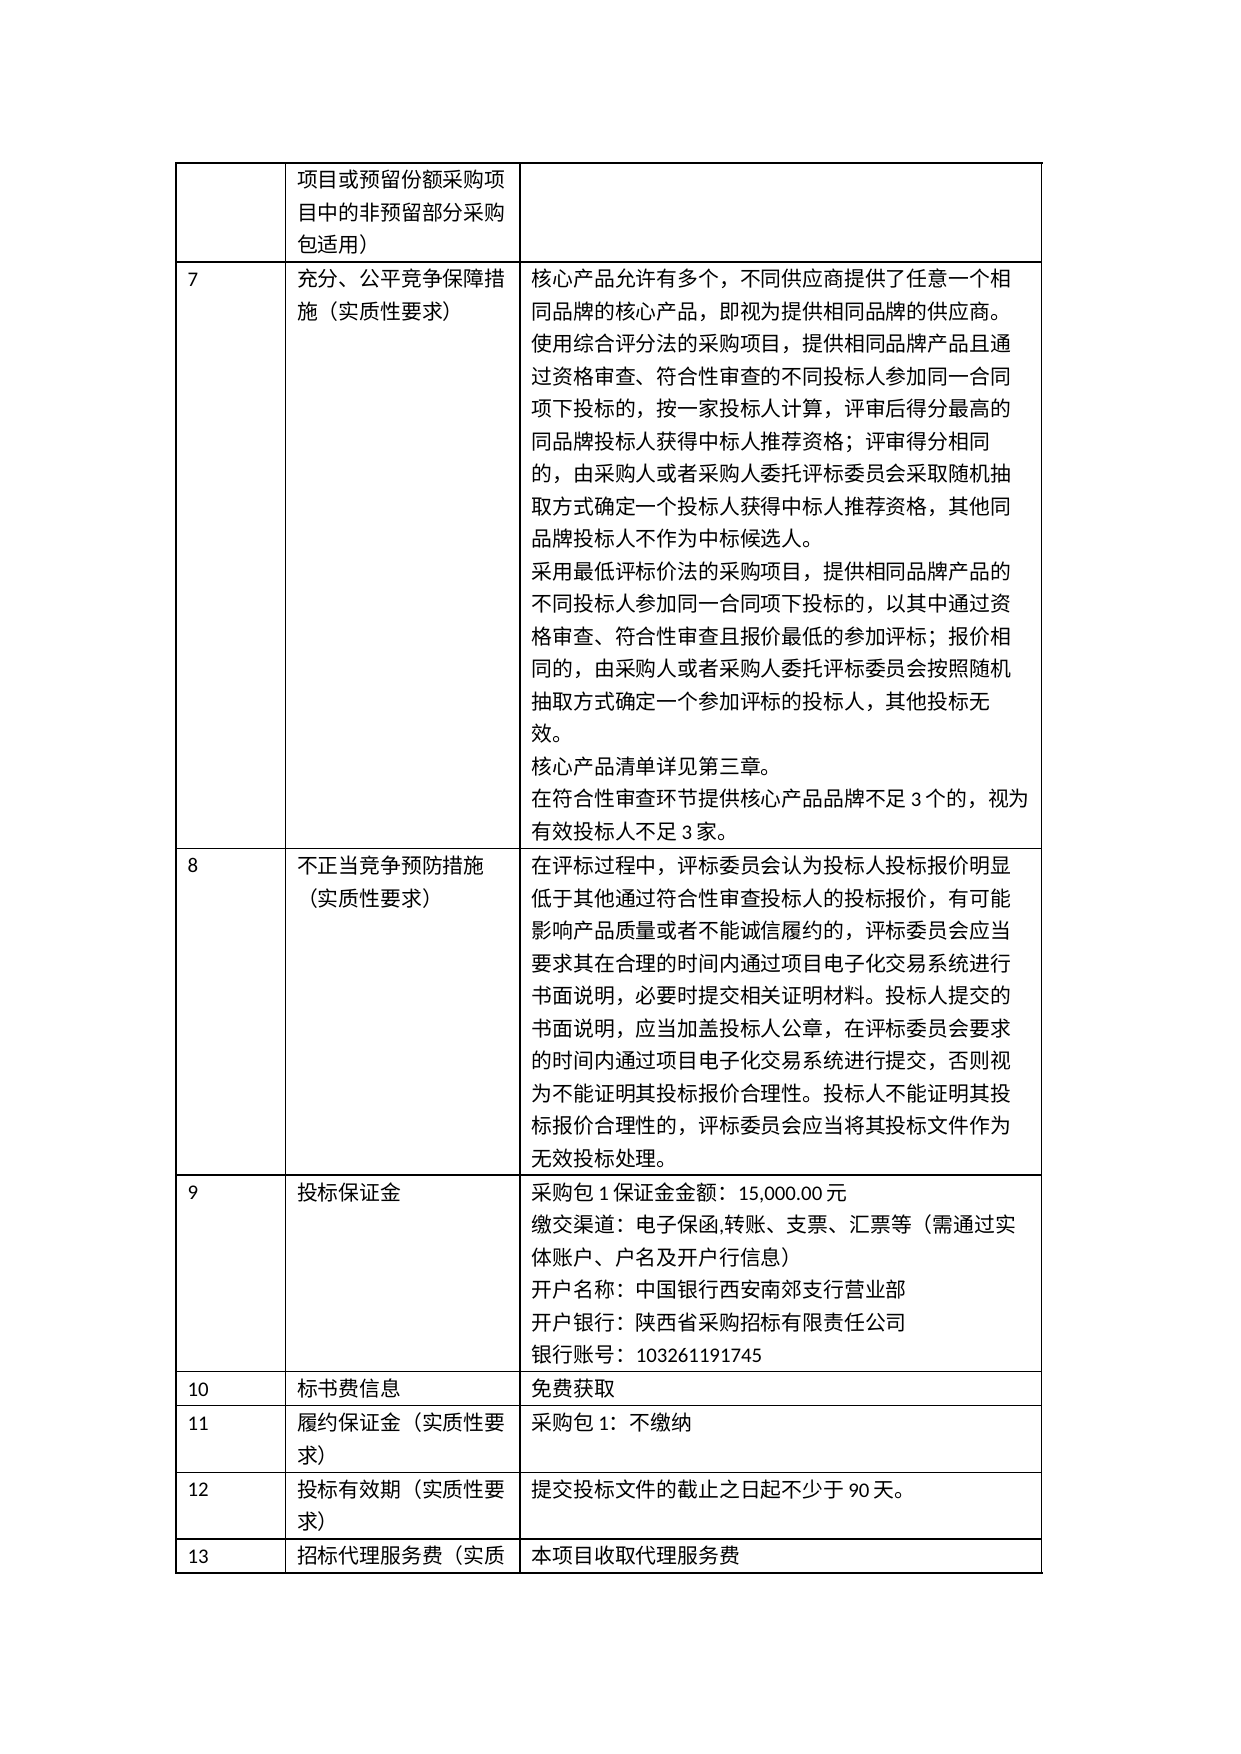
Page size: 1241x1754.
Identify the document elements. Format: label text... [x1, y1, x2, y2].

table_cell 充分、公平竞争保障措施（实质性要求） [286, 263, 519, 848]
table_cell 采购包1保证金金额：15,000.00元 缴交渠道：电子保函,转账、支票、汇票等（需通过实体账户、户名及开户行信息） 开户名称：中国银行西安南郊支行营业部 开户银行：陕西省采购招标有限责任公司 银行账号：103261191745 [521, 1176, 1041, 1371]
table_cell 招标代理服务费（实质性要求） [286, 1540, 519, 1572]
table_cell 10 [177, 1372, 285, 1405]
table_cell 8 [177, 849, 285, 1174]
table_cell 履约保证金（实质性要求） [286, 1406, 519, 1471]
table_cell 13 [177, 1540, 285, 1572]
table_cell 投标保证金 [286, 1176, 519, 1371]
table_cell 免费获取 [521, 1372, 1041, 1405]
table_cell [521, 164, 1041, 261]
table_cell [521, 1540, 1041, 1572]
table_cell 采购包1：不缴纳 [521, 1406, 1041, 1471]
table_cell 核心产品允许有多个，不同供应商提供了任意一个相同品牌的核心产品，即视为提供相同品牌的供应商。 使用综合评分法的采购项目，提供相同品牌产品且通过资格审查、符合性审查的不同投标人参加同一合同项下投标的，按一家投标人计算，评审后得分最高的同品牌投标人获得中标人推荐资格；评审得分相同的，由采购人或者采购人委托评标委员会采取随机抽取方式确定一个投标人获得中标人推荐资格，其他同品牌投标人不作为中标候选人。 采用最低评标价法的采购项目，提供相同品牌产品的不同投标人参加同一合同项下投标的，以其中通过资格审查、符合性审查且报价最低的参加评标；报价相同的，由采购人或者采购人委托评标委员会按照随机抽取方式确定一个参加评标的投标人，其他投标无效。 核心产品清单详见第三章。 在符合性审查环节提供核心产品品牌不足3个的，视为有效投标人不足3家。 [521, 263, 1041, 848]
table_cell 11 [177, 1406, 285, 1471]
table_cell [286, 164, 519, 261]
table_cell 在评标过程中，评标委员会认为投标人投标报价明显低于其他通过符合性审查投标人的投标报价，有可能影响产品质量或者不能诚信履约的，评标委员会应当要求其在合理的时间内通过项目电子化交易系统进行书面说明，必要时提交相关证明材料。投标人提交的书面说明，应当加盖投标人公章，在评标委员会要求的时间内通过项目电子化交易系统进行提交，否则视为不能证明其投标报价合理性。投标人不能证明其投标报价合理性的，评标委员会应当将其投标文件作为无效投标处理。 [521, 849, 1041, 1174]
table_cell 6 [177, 164, 285, 261]
table_cell 不正当竞争预防措施（实质性要求） [286, 849, 519, 1174]
table_cell 投标有效期（实质性要求） [286, 1473, 519, 1538]
table_cell 9 [177, 1176, 285, 1371]
table_cell 7 [177, 263, 285, 848]
table_cell 12 [177, 1473, 285, 1538]
table_cell 提交投标文件的截止之日起不少于90天。 [521, 1473, 1041, 1538]
table_cell 标书费信息 [286, 1372, 519, 1405]
